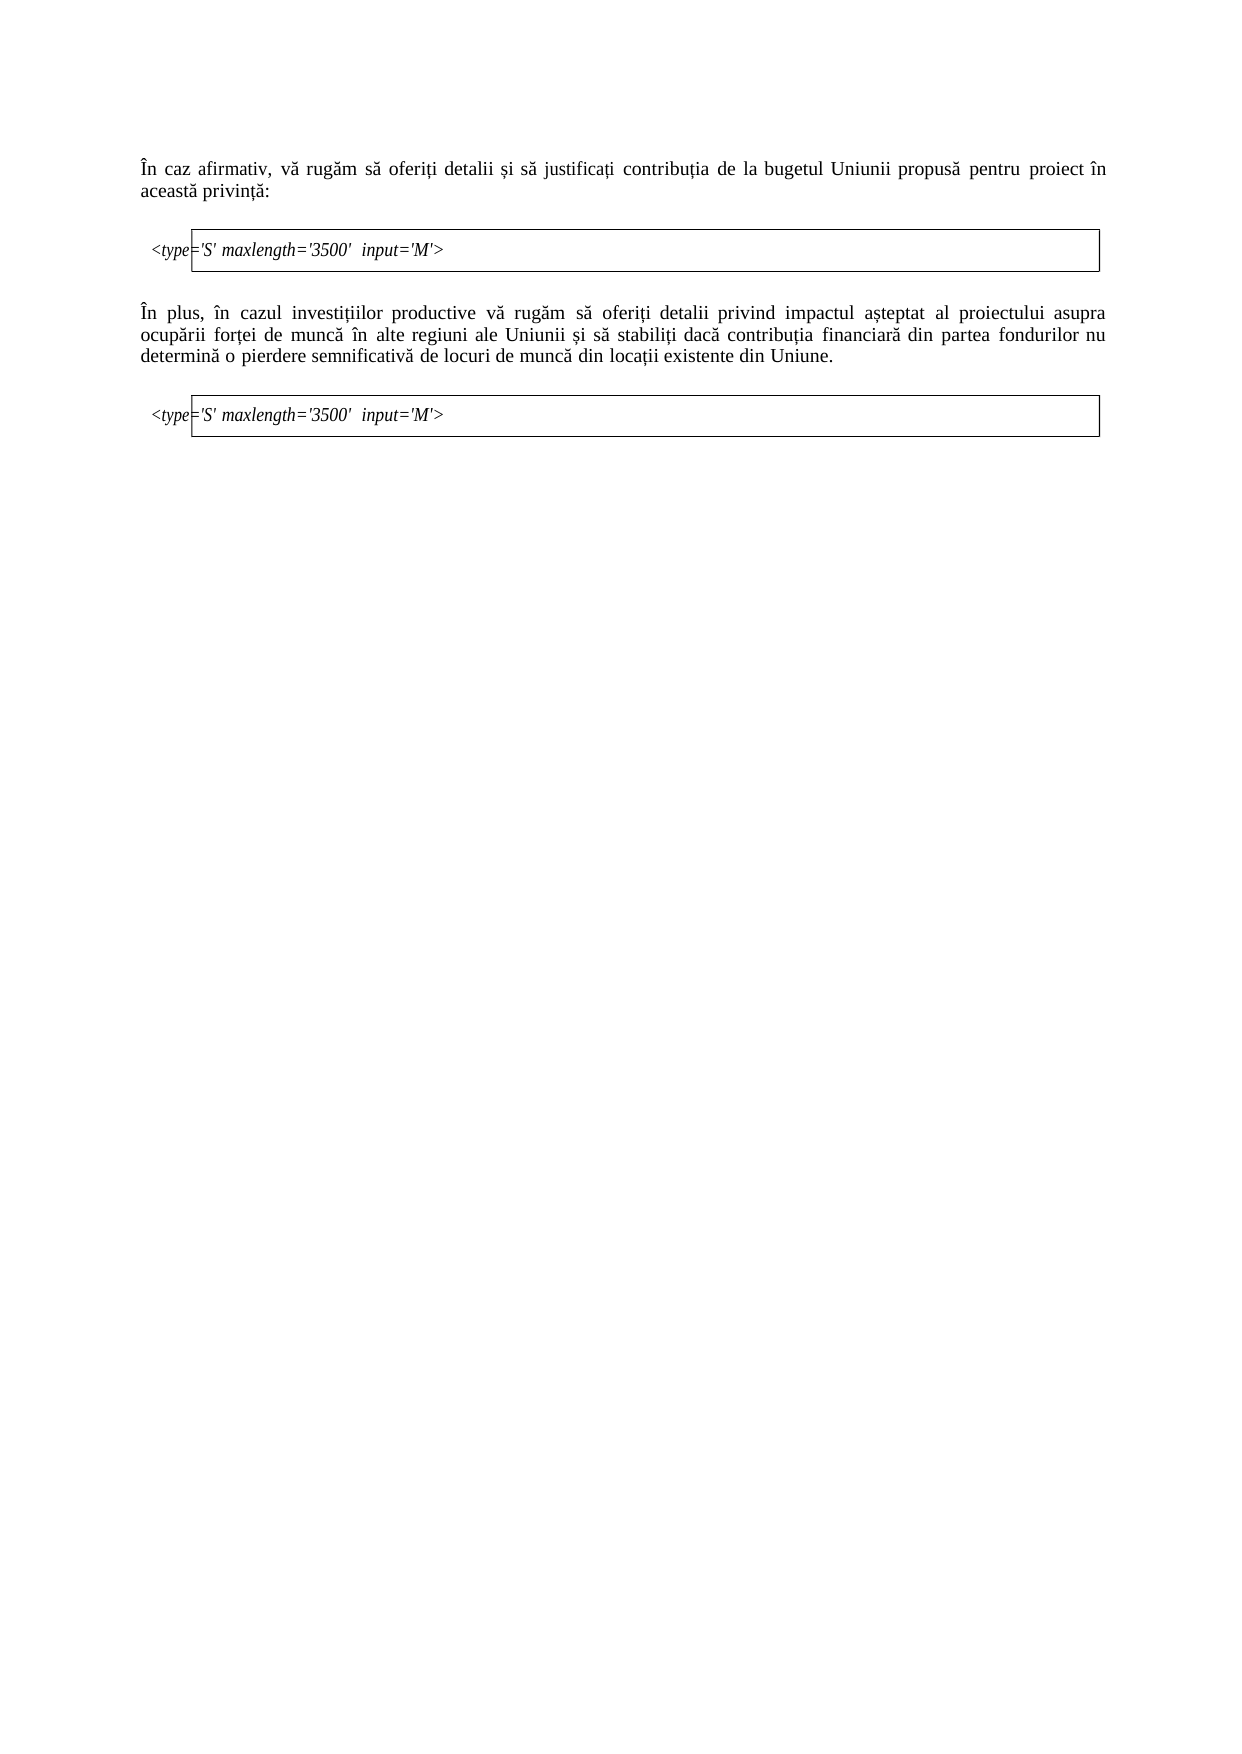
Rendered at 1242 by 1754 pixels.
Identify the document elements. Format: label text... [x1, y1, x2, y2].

text <type='S' maxlength='3500' input='M'> [150, 238, 503, 260]
text <type='S' maxlength='3500' input='M'> [150, 403, 503, 426]
text În caz afirmativ, vă rugăm să oferiți detalii și să justificați contribuția de la bugetul Uniunii propusă pentru proiect în această privință: [140, 158, 1107, 202]
text În plus, în cazul investițiilor productive vă rugăm să oferiți detalii privind impactul așteptat al proiectului asupra ocupării forței de muncă în alte regiuni ale Uniunii și să stabiliți dacă contribuția financiară din partea fondurilor nu determină o pierdere semnificativă de locuri de muncă din locații existente din Uniune. [140, 302, 1107, 367]
